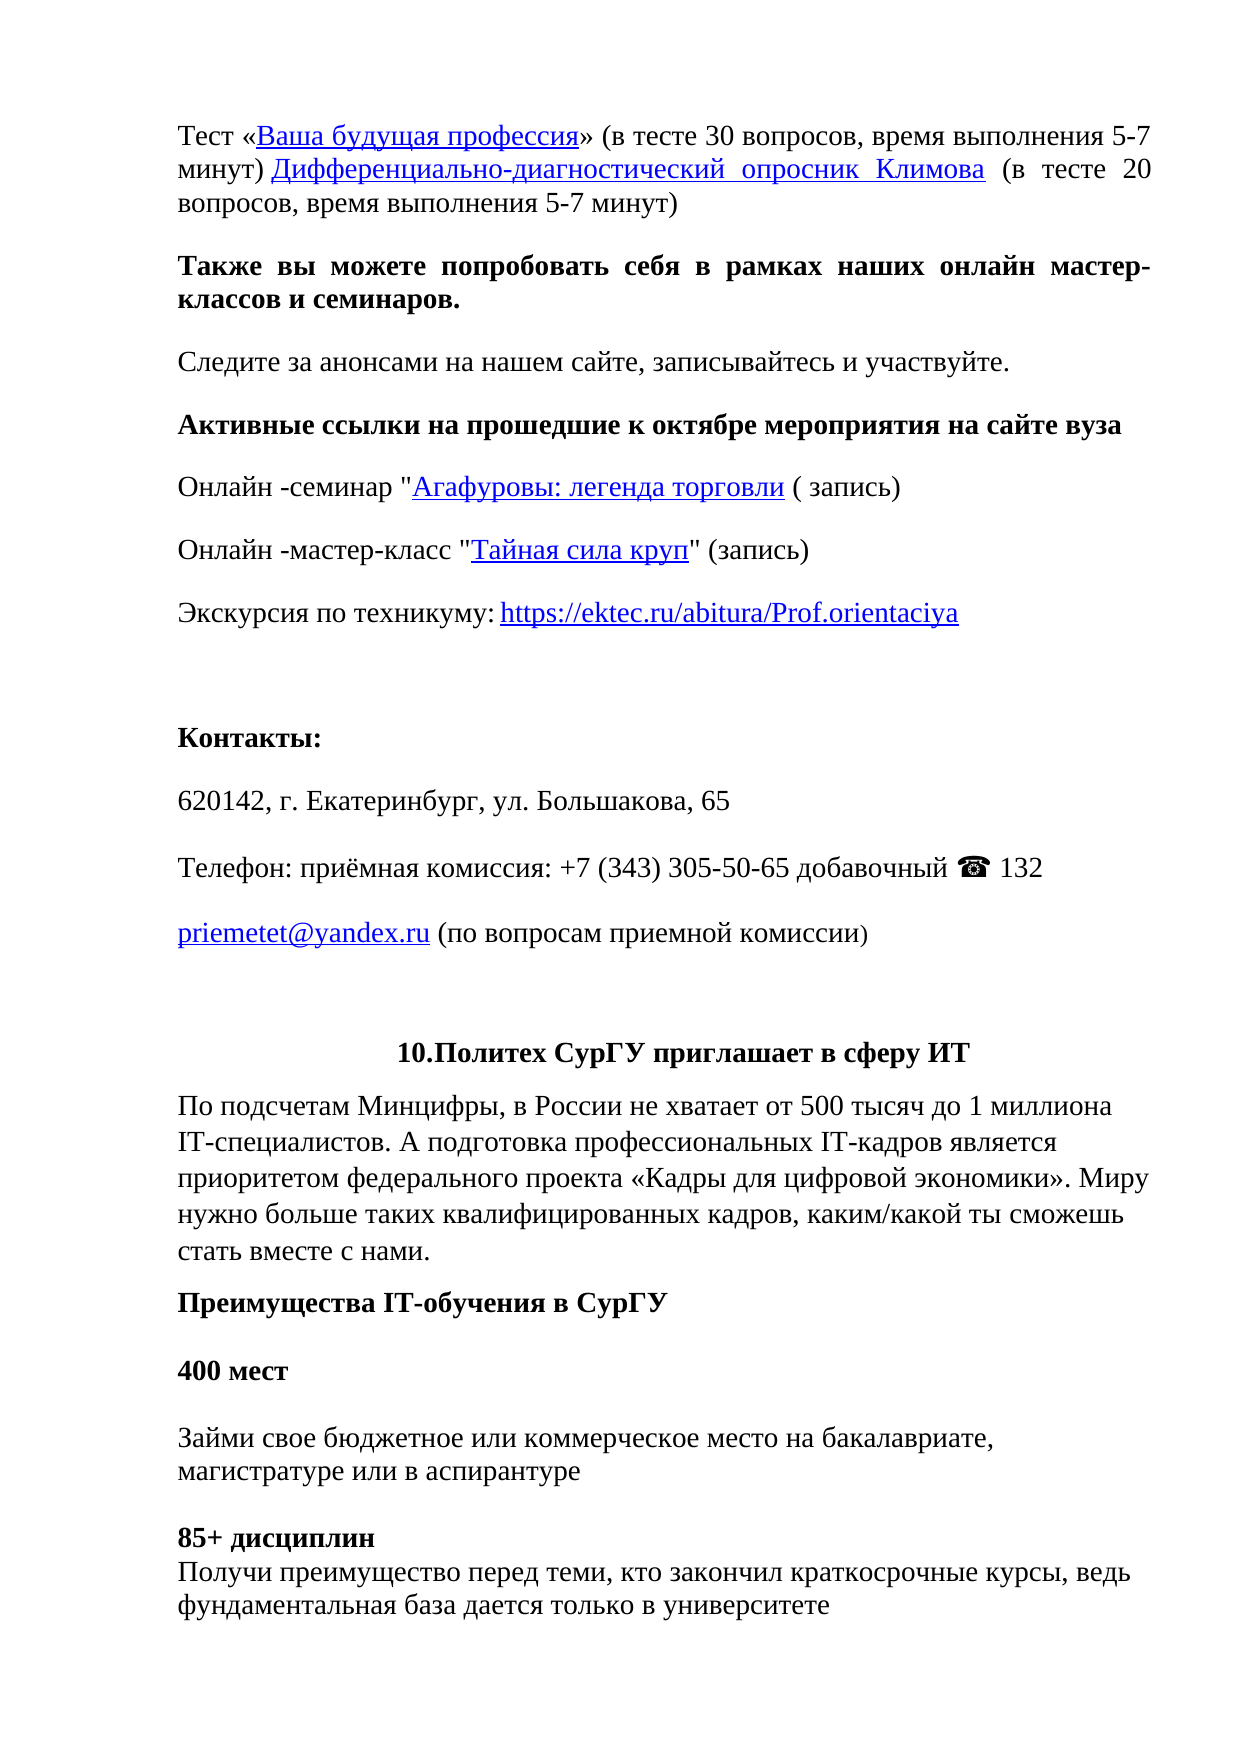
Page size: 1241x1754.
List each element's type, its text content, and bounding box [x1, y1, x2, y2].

text 85+ дисциплин [177, 1520, 1152, 1554]
text Экскурсия по техникуму: https://ektec.ru/abitura/Prof.orientaciya [177, 595, 1152, 628]
text Онлайн -семинар "Агафуровы: легенда торговли ( запись) [177, 469, 1152, 503]
text priemetet@yandex.ru (по вопросам приемной комиссии) [177, 915, 1152, 948]
text По подсчетам Минцифры, в России не хватает от 500 тысяч до 1 миллиона IT-специалистов. А подготовка профессиональных IT-кадров является приоритетом федерального проекта «Кадры для цифровой экономики». Миру нужно больше таких квалифицированных кадров, каким/какой ты сможешь стать вместе с нами. [177, 1088, 1152, 1266]
text Тест «Ваша будущая профессия» (в тесте 30 вопросов, время выполнения 5-7 минут) Дифференциально-диагностический опросник Климова (в тесте 20 вопросов, время выполнения 5-7 минут) [177, 118, 1152, 219]
text Онлайн -мастер-класс "Тайная сила круп" (запись) [177, 532, 1152, 566]
text Также вы можете попробовать себя в рамках наших онлайн мастер-классов и семинаров. [177, 248, 1152, 315]
text Активные ссылки на прошедшие к октябре мероприятия на сайте вуза [177, 407, 1152, 440]
text Преимущества IT-обучения в СурГУ [177, 1286, 1152, 1319]
text 620142, г. Екатеринбург, ул. Большакова, 65 [177, 783, 1152, 817]
text 400 мест [177, 1353, 1152, 1386]
text Телефон: приёмная комиссия: +7 (343) 305-50-65 добавочный ☎ 132 [177, 846, 1152, 886]
text Следите за анонсами на нашем сайте, записывайтесь и участвуйте. [177, 344, 1152, 378]
text Займи свое бюджетное или коммерческое место на бакалавриате, магистратуре или в аспирантуре [177, 1420, 1152, 1487]
text Контакты: [177, 720, 1152, 754]
list Политех СурГУ приглашает в сферу ИТ [215, 1035, 1152, 1069]
text Получи преимущество перед теми, кто закончил краткосрочные курсы, ведь фундаментальная база дается только в университете [177, 1554, 1152, 1621]
